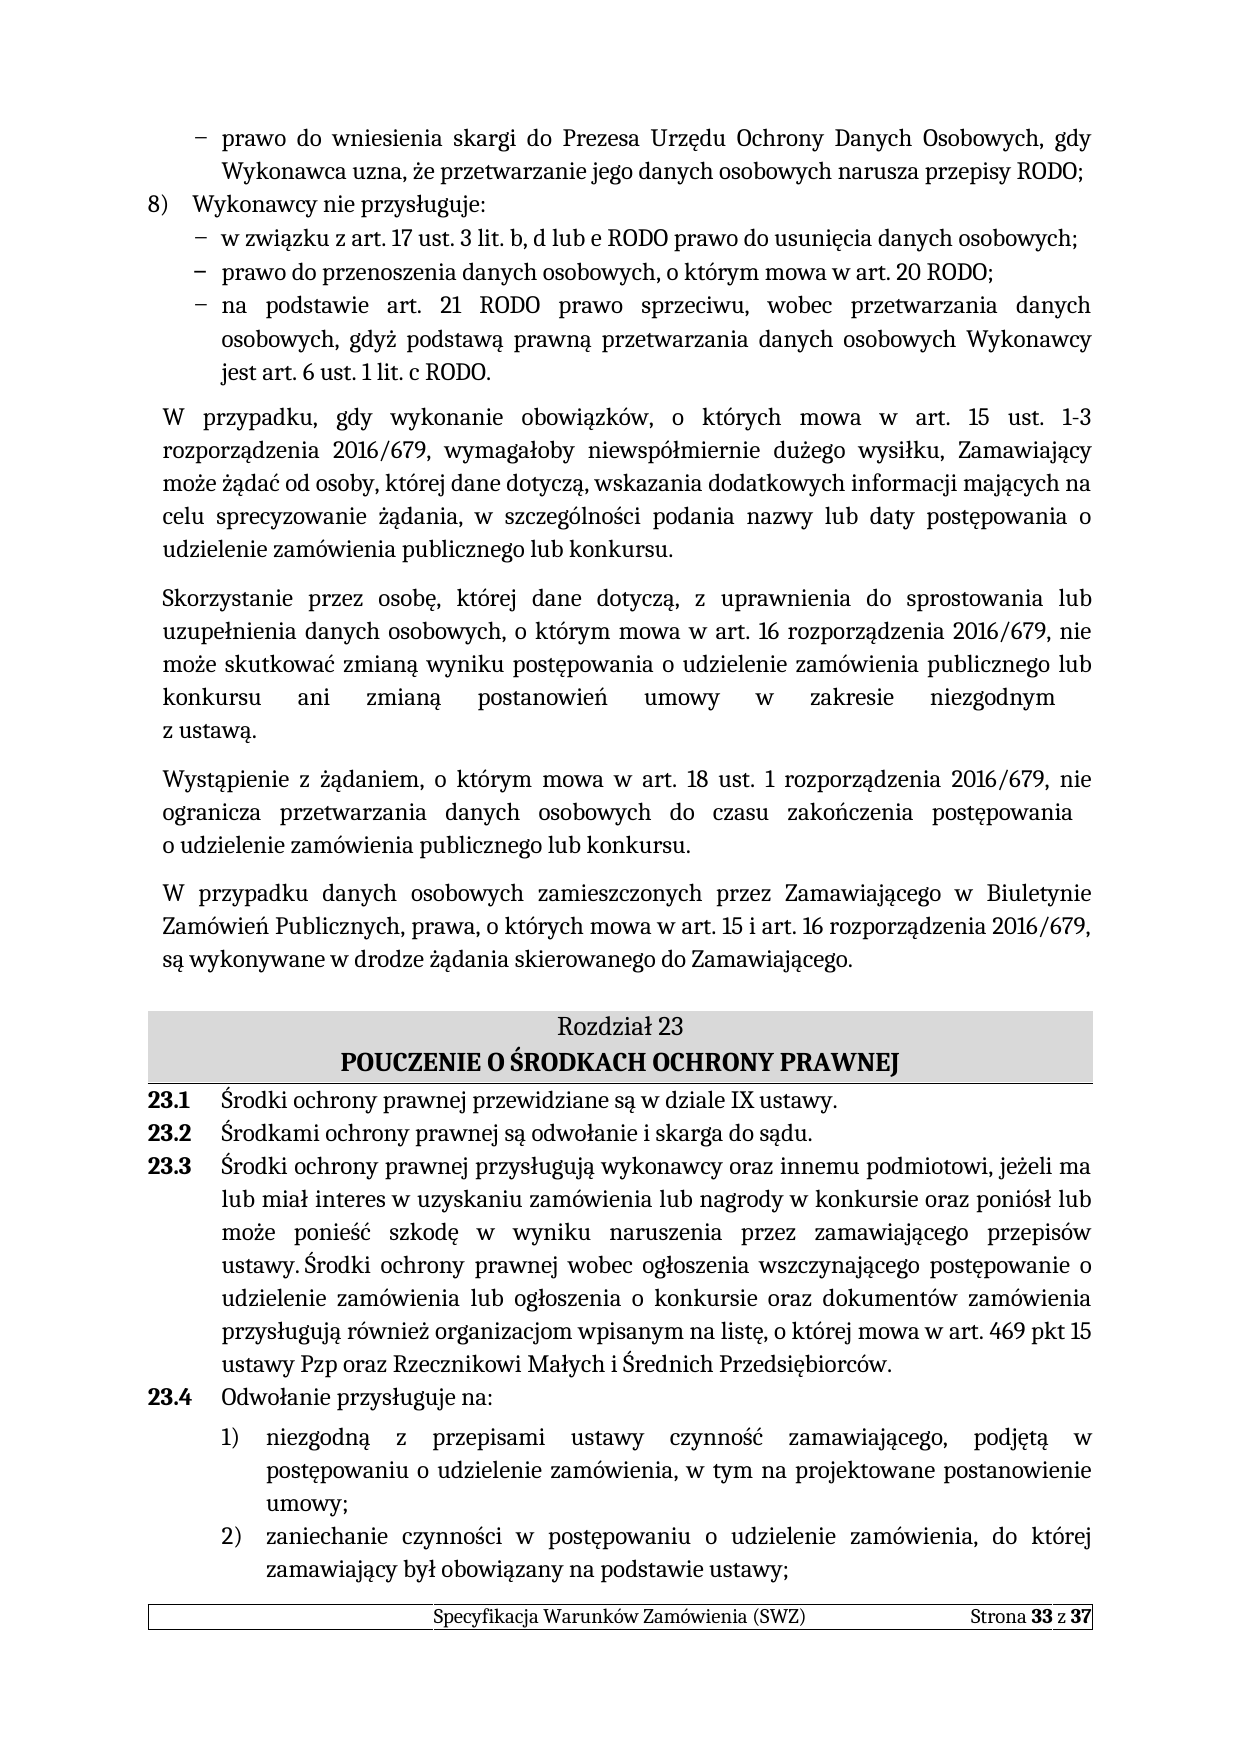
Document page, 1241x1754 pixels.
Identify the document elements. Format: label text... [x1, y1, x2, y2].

list prawo do wniesienia skargi do Prezesa Urzędu Ochrony Danych Osobowych, gdy Wykonawca uzna, że przetwarzanie jego danych osobowych narusza przepisy RODO; [192, 123, 1093, 185]
list 2) zaniechanie czynności w postępowaniu o udzielenie zamówienia, do której zamawiający był obowiązany na podstawie ustawy; [221, 1522, 1093, 1584]
list Środki ochrony prawnej przysługują wykonawcy oraz innemu podmiotowi, jeżeli ma lub miał interes w uzyskaniu zamówienia lub nagrody w konkursie oraz poniósł lub może ponieść szkodę w wyniku naruszenia przez zamawiającego przepisów ustawy. Środki ochrony prawnej wobec ogłoszenia wszczynającego postępowanie o udzielenie zamówienia lub ogłoszenia o konkursie oraz dokumentów zamówienia przysługują również organizacjom wpisanym na listę, o której mowa w art. 469 pkt 15 ustawy Pzp oraz Rzecznikowi Małych i Średnich Przedsiębiorców. [148, 1152, 1093, 1378]
text Skorzystanie przez osobę, której dane dotyczą, z uprawnienia do sprostowania lub uzupełnienia danych osobowych, o którym mowa w art. 16 rozporządzenia 2016/679, nie może skutkować zmianą wyniku postępowania o udzielenie zamówienia publicznego lub konkursu ani zmianą postanowień umowy w zakresie niezgodnym z ustawą. [162, 584, 1093, 744]
table_header Rozdział 23 POUCZENIE O ŚRODKACH OCHRONY PRAWNEJ [148, 1011, 1093, 1082]
list prawo do przenoszenia danych osobowych, o którym mowa w art. 20 RODO; [192, 257, 1093, 286]
list 1) niezgodną z przepisami ustawy czynność zamawiającego, podjętą w postępowaniu o udzielenie zamówienia, w tym na projektowane postanowienie umowy; [221, 1423, 1093, 1518]
text W przypadku danych osobowych zamieszczonych przez Zamawiającego w Biuletynie Zamówień Publicznych, prawa, o których mowa w art. 15 i art. 16 rozporządzenia 2016/679, są wykonywane w drodze żądania skierowanego do Zamawiającego. [162, 885, 1093, 974]
list Wykonawcy nie przysługuje: [148, 190, 1093, 218]
list na podstawie art. 21 RODO prawo sprzeciwu, wobec przetwarzania danych osobowych, gdyż podstawą prawną przetwarzania danych osobowych Wykonawcy jest art. 6 ust. 1 lit. c RODO. [192, 291, 1093, 386]
text Wystąpienie z żądaniem, o którym mowa w art. 18 ust. 1 rozporządzenia 2016/679, nie ogranicza przetwarzania danych osobowych do czasu zakończenia postępowania o udzielenie zamówienia publicznego lub konkursu. [162, 764, 1093, 859]
list Środki ochrony prawnej przewidziane są w dziale IX ustawy. [148, 1086, 1093, 1114]
text W przypadku, gdy wykonanie obowiązków, o których mowa w art. 15 ust. 1-3 rozporządzenia 2016/679, wymagałoby niewspółmiernie dużego wysiłku, Zamawiający może żądać od osoby, której dane dotyczą, wskazania dodatkowych informacji mających na celu sprecyzowanie żądania, w szczególności podania nazwy lub daty postępowania o udzielenie zamówienia publicznego lub konkursu. [162, 403, 1093, 564]
list w związku z art. 17 ust. 3 lit. b, d lub e RODO prawo do usunięcia danych osobowych; [192, 223, 1093, 252]
list Odwołanie przysługuje na: [148, 1383, 1093, 1411]
list Środkami ochrony prawnej są odwołanie i skarga do sądu. [148, 1118, 1093, 1147]
